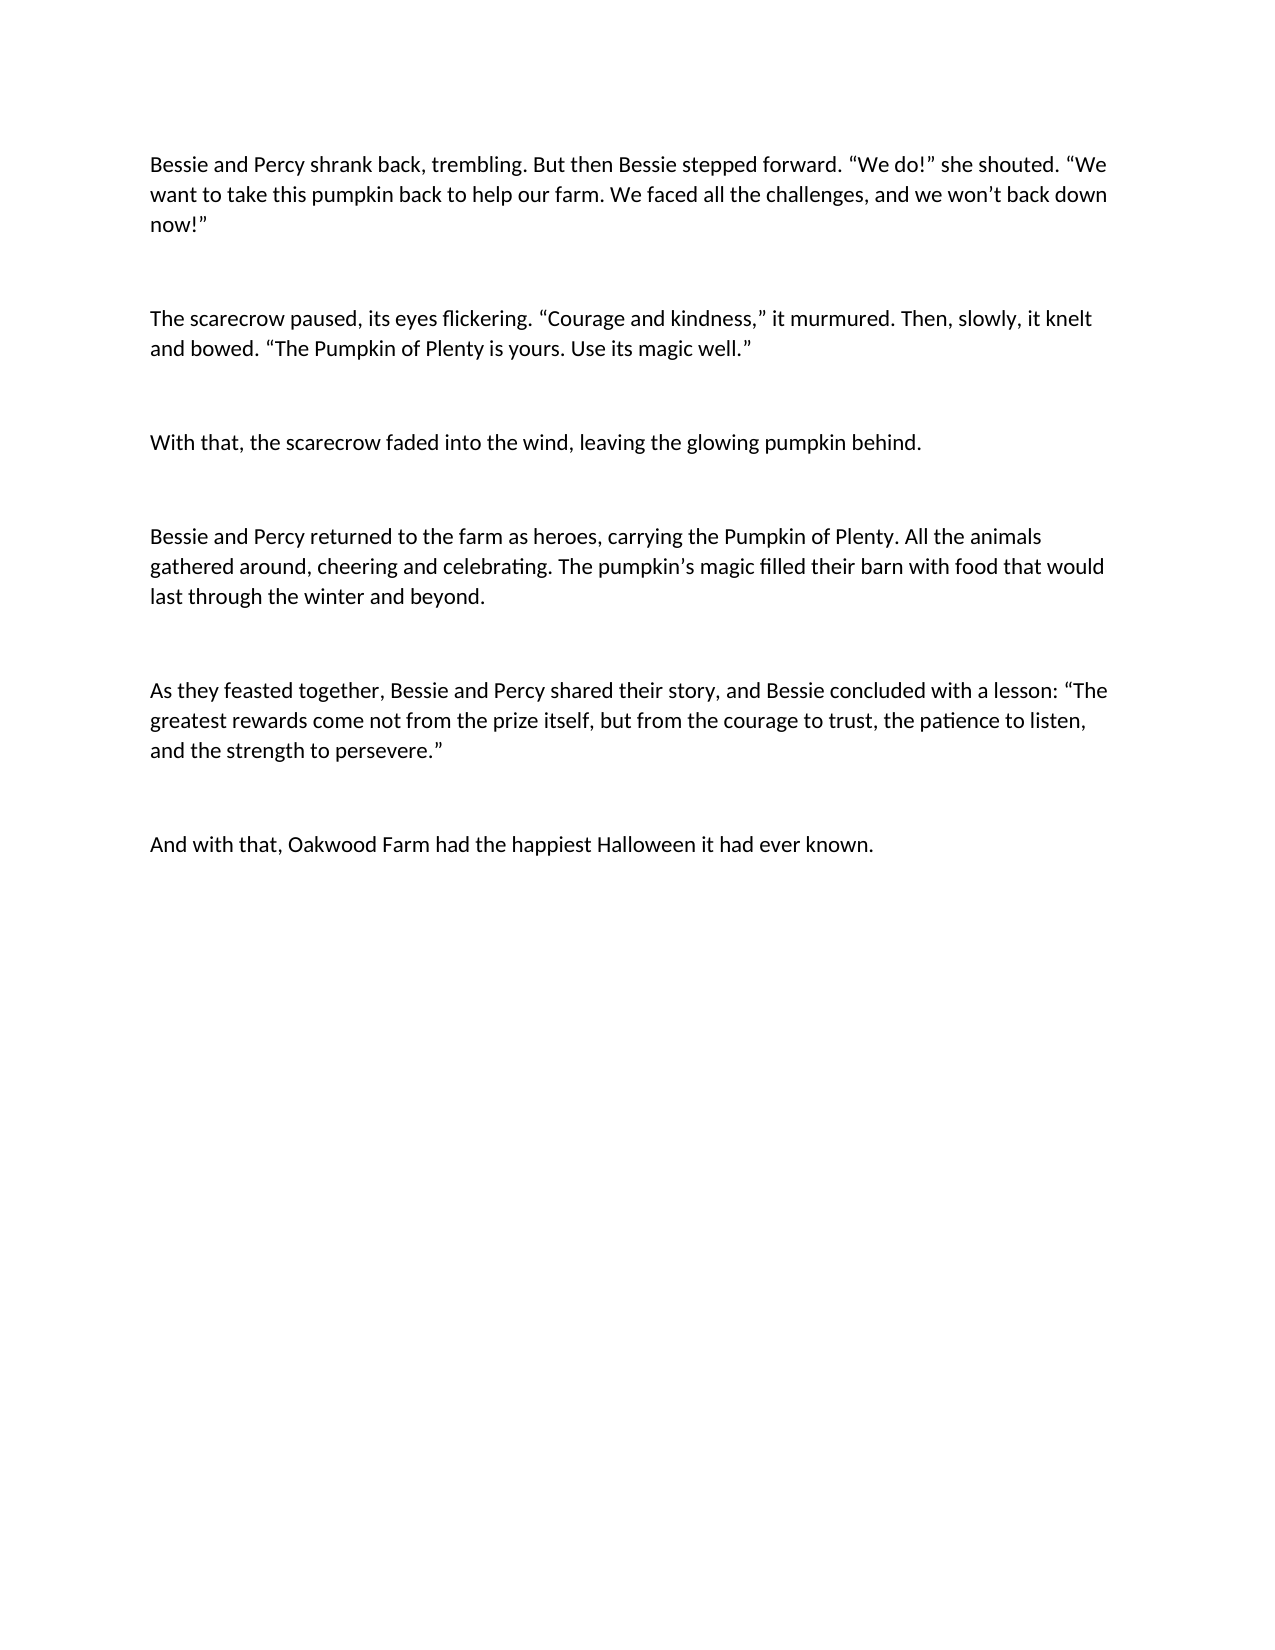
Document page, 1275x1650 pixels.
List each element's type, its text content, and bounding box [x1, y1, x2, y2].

text Bessie and Percy shrank back, trembling. But then Bessie stepped forward. “We do!” she shouted. “We want to take this pumpkin back to help our farm. We faced all the challenges, and we won’t back down now!” [150, 150, 1125, 238]
text As they feasted together, Bessie and Percy shared their story, and Bessie concluded with a lesson: “The greatest rewards come not from the prize itself, but from the courage to trust, the patience to listen, and the strength to persevere.” [150, 676, 1125, 764]
text With that, the scarecrow faded into the wind, leaving the glowing pumpkin behind. [150, 428, 1125, 456]
text The scarecrow paused, its eyes flickering. “Courage and kindness,” it murmured. Then, slowly, it knelt and bowed. “The Pumpkin of Plenty is yours. Use its magic well.” [150, 304, 1125, 362]
text Bessie and Percy returned to the farm as heroes, carrying the Pumpkin of Plenty. All the animals gathered around, cheering and celebrating. The pumpkin’s magic filled their barn with food that would last through the winter and beyond. [150, 522, 1125, 610]
text And with that, Oakwood Farm had the happiest Halloween it had ever known. [150, 830, 1125, 858]
